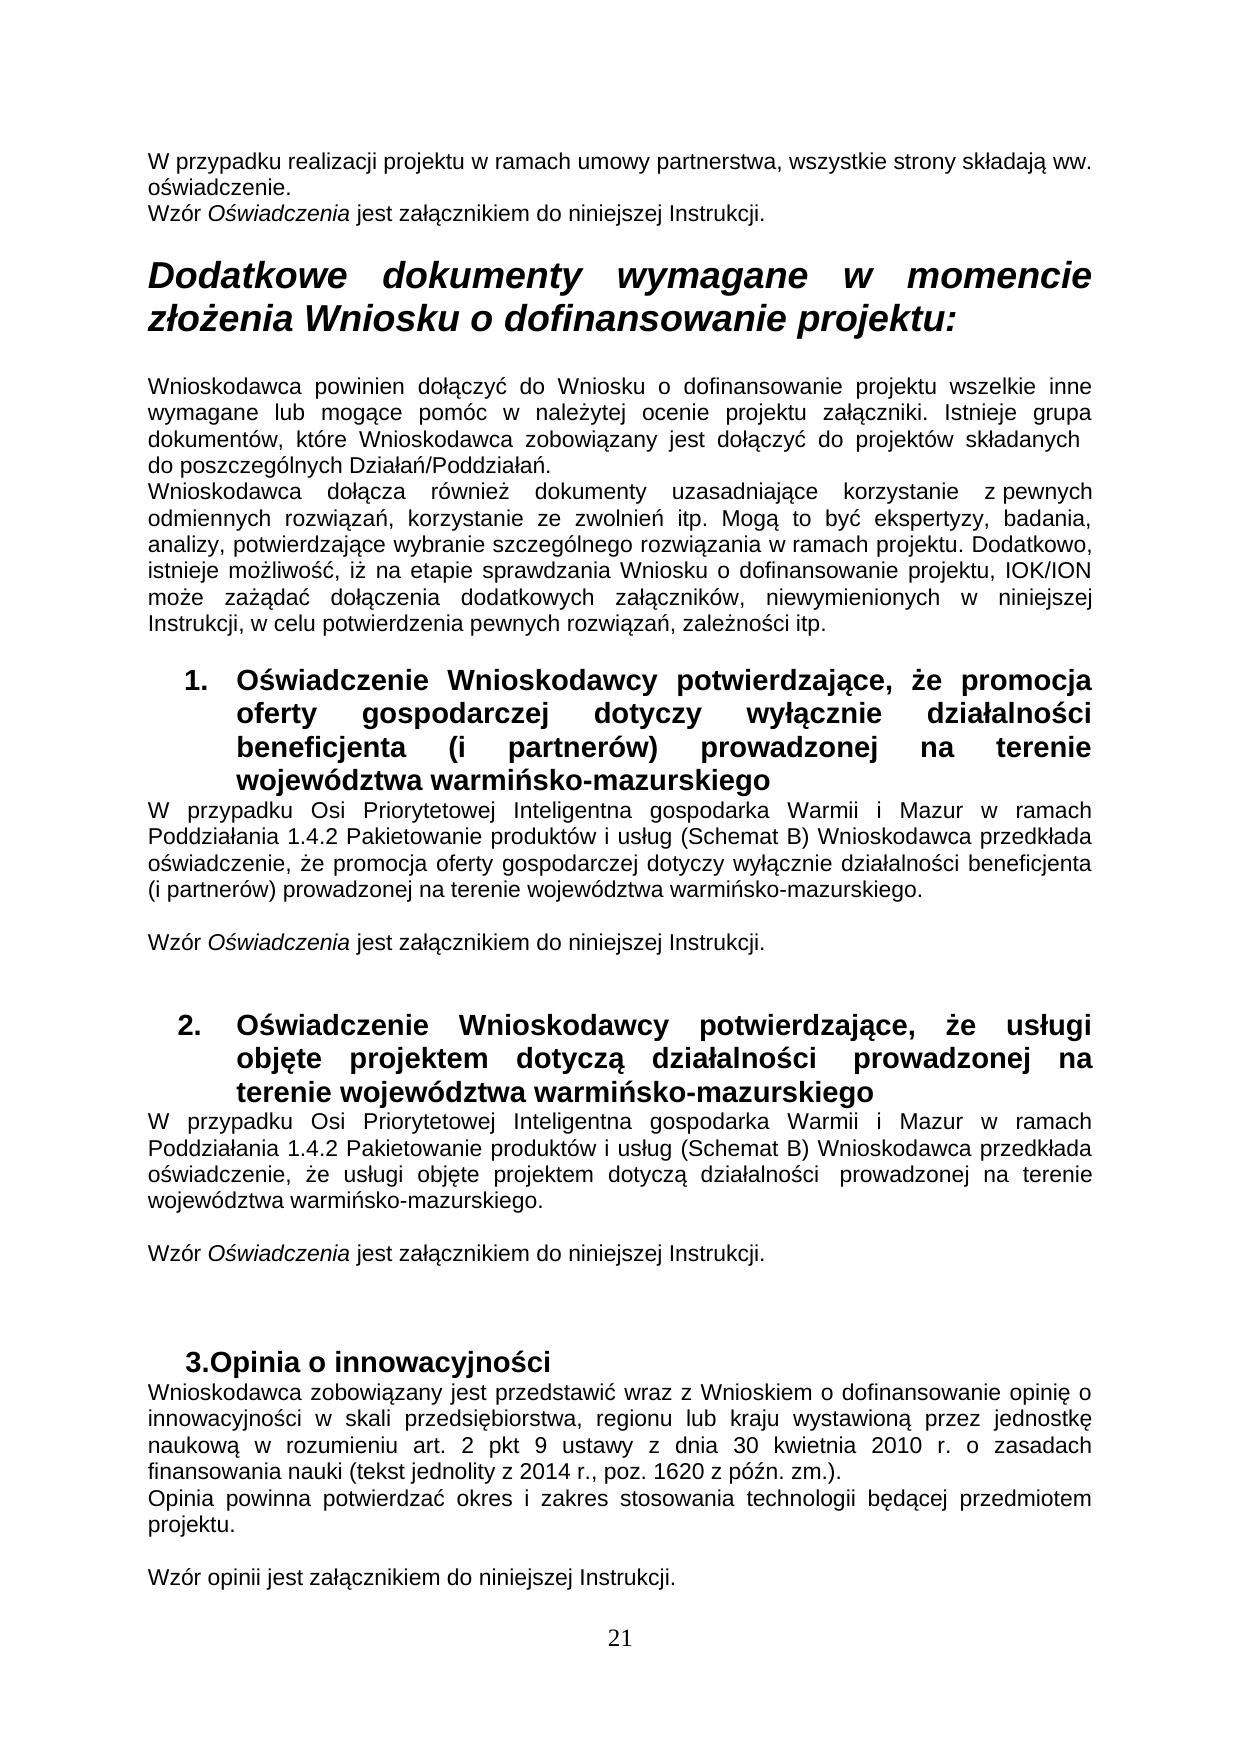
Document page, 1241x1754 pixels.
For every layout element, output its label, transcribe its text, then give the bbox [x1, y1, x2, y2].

text Wzór opinii jest załącznikiem do niniejszej Instrukcji. [148, 1563, 1093, 1590]
text Wnioskodawca dołącza również dokumenty uzasadniające korzystanie z pewnych odmiennych rozwiązań, korzystanie ze zwolnień itp. Mogą to być ekspertyzy, badania, analizy, potwierdzające wybranie szczególnego rozwiązania w ramach projektu. Dodatkowo, istnieje możliwość, iż na etapie sprawdzania Wniosku o dofinansowanie projektu, IOK/ION może zażądać dołączenia dodatkowych załączników, niewymienionych w niniejszej Instrukcji, w celu potwierdzenia pewnych rozwiązań, zależności itp. [148, 478, 1093, 636]
text Dodatkowe dokumenty wymagane w momencie złożenia Wniosku o dofinansowanie projektu: [148, 253, 1093, 339]
list Oświadczenie Wnioskodawcy potwierdzające, że promocja oferty gospodarczej dotyczy wyłącznie działalności beneficjenta (i partnerów) prowadzonej na terenie województwa warmińsko-mazurskiego [184, 663, 1093, 797]
list 3.Opinia o innowacyjności [185, 1346, 1093, 1379]
text Wnioskodawca powinien dołączyć do Wniosku o dofinansowanie projektu wszelkie inne wymagane lub mogące pomóc w należytej ocenie projektu załączniki. Istnieje grupa dokumentów, które Wnioskodawca zobowiązany jest dołączyć do projektów składanych do poszczególnych Działań/Poddziałań. [148, 373, 1093, 478]
text Wzór Oświadczenia jest załącznikiem do niniejszej Instrukcji. [148, 200, 1093, 227]
text Wnioskodawca zobowiązany jest przedstawić wraz z Wnioskiem o dofinansowanie opinię o innowacyjności w skali przedsiębiorstwa, regionu lub kraju wystawioną przez jednostkę naukową w rozumieniu art. 2 pkt 9 ustawy z dnia 30 kwietnia 2010 r. o zasadach finansowania nauki (tekst jednolity z 2014 r., poz. 1620 z późn. zm.). [148, 1379, 1093, 1484]
list Wzór Oświadczenia jest załącznikiem do niniejszej Instrukcji. [148, 929, 1093, 955]
text W przypadku Osi Priorytetowej Inteligentna gospodarka Warmii i Mazur w ramach Poddziałania 1.4.2 Pakietowanie produktów i usług (Schemat B) Wnioskodawca przedkłada oświadczenie, że usługi objęte projektem dotyczą działalności prowadzonej na terenie województwa warmińsko-mazurskiego. [148, 1108, 1093, 1214]
list Wzór Oświadczenia jest załącznikiem do niniejszej Instrukcji. [148, 1240, 1093, 1266]
list Oświadczenie Wnioskodawcy potwierdzające, że usługi objęte projektem dotyczą działalności prowadzonej na terenie województwa warmińsko-mazurskiego [177, 1008, 1093, 1108]
text W przypadku Osi Priorytetowej Inteligentna gospodarka Warmii i Mazur w ramach Poddziałania 1.4.2 Pakietowanie produktów i usług (Schemat B) Wnioskodawca przedkłada oświadczenie, że promocja oferty gospodarczej dotyczy wyłącznie działalności beneficjenta (i partnerów) prowadzonej na terenie województwa warmińsko-mazurskiego. [148, 797, 1093, 902]
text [148, 148, 1093, 200]
text Opinia powinna potwierdzać okres i zakres stosowania technologii będącej przedmiotem projektu. [148, 1484, 1093, 1537]
